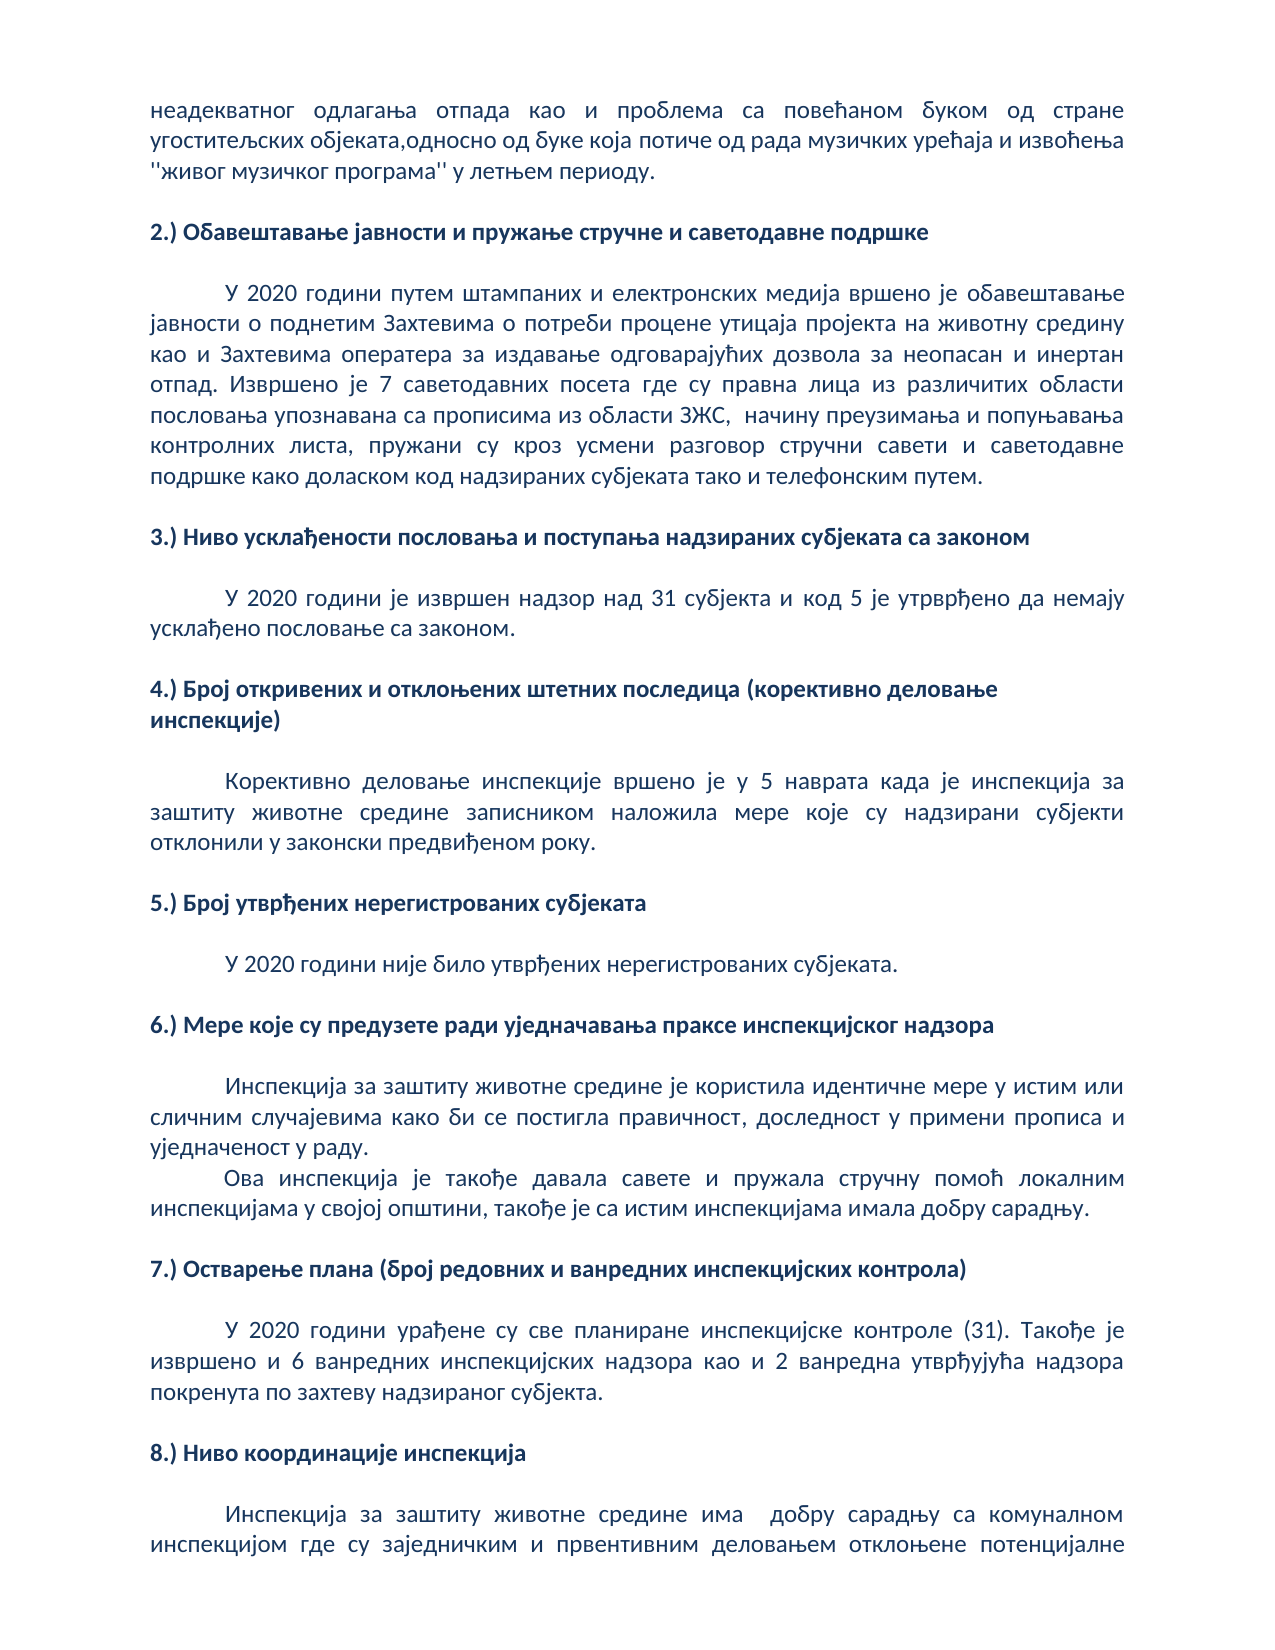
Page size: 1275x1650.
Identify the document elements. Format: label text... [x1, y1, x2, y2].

text Ова инспекција је такође давала савете и пружала стручну помоћ локалним инспекцијама у својој општини, такође је са истим инспекцијама имала добру сарадњу. [150, 1162, 1125, 1223]
text Корективно деловање инспекције вршено је у 5 наврата када је инспекција за заштиту животне средине записником наложила мере које су надзирани субјекти отклонили у законски предвиђеном року. [150, 765, 1125, 857]
text Инспекција за заштиту животне средине је користила идентичне мере у истим или сличним случајевима како би се постигла правичност, доследност у примени прописа и уједначеност у раду. [150, 1070, 1125, 1162]
text У 2020 години је извршен надзор над 31 субјекта и код 5 је утрврђено да немају усклађено пословање са законом. [150, 582, 1125, 643]
text 3.) Ниво усклађености пословања и поступања надзираних субјеката са законом [150, 521, 1125, 552]
text 7.) Остварење плана (број редовних и ванредних инспекцијских контрола) [150, 1253, 1125, 1284]
text 2.) Обавештавање јавности и пружање стручне и саветодавне подршке [150, 216, 1125, 246]
text У 2020 години путем штампаних и електронских медија вршено је обавештавање јавности о поднетим Захтевима о потреби процене утицаја пројекта на животну средину као и Захтевима оператера за издавање одговарајућих дозвола за неопасан и инертан отпад. Извршено је 7 саветодавних посета где су правна лица из различитих области пословања упознавана са прописима из области ЗЖС, начину преузимања и попуњавања контролних листа, пружани су кроз усмени разговор стручни савети и саветодавне подршке како доласком код надзираних субјеката тако и телефонским путем. [150, 277, 1125, 491]
text 5.) Број утврђених нерегистрованих субјеката [150, 887, 1125, 918]
text У 2020 години није било утврђених нерегистрованих субјеката. [150, 948, 1125, 979]
text 8.) Ниво координације инспекција [150, 1437, 1125, 1467]
text У 2020 години урађене су све планиране инспекцијске контроле (31). Такође је извршено и 6 ванредних инспекцијских надзора као и 2 ванредна утврђујућа надзора покренута по захтеву надзираног субјекта. [150, 1314, 1125, 1406]
text 4.) Број откривених и отклоњених штетних последица (корективно деловање инспекције) [150, 674, 1125, 735]
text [150, 1498, 1125, 1559]
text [150, 94, 1125, 185]
text 6.) Мере које су предузете ради уједначавања праксе инспекцијског надзора [150, 1009, 1125, 1040]
